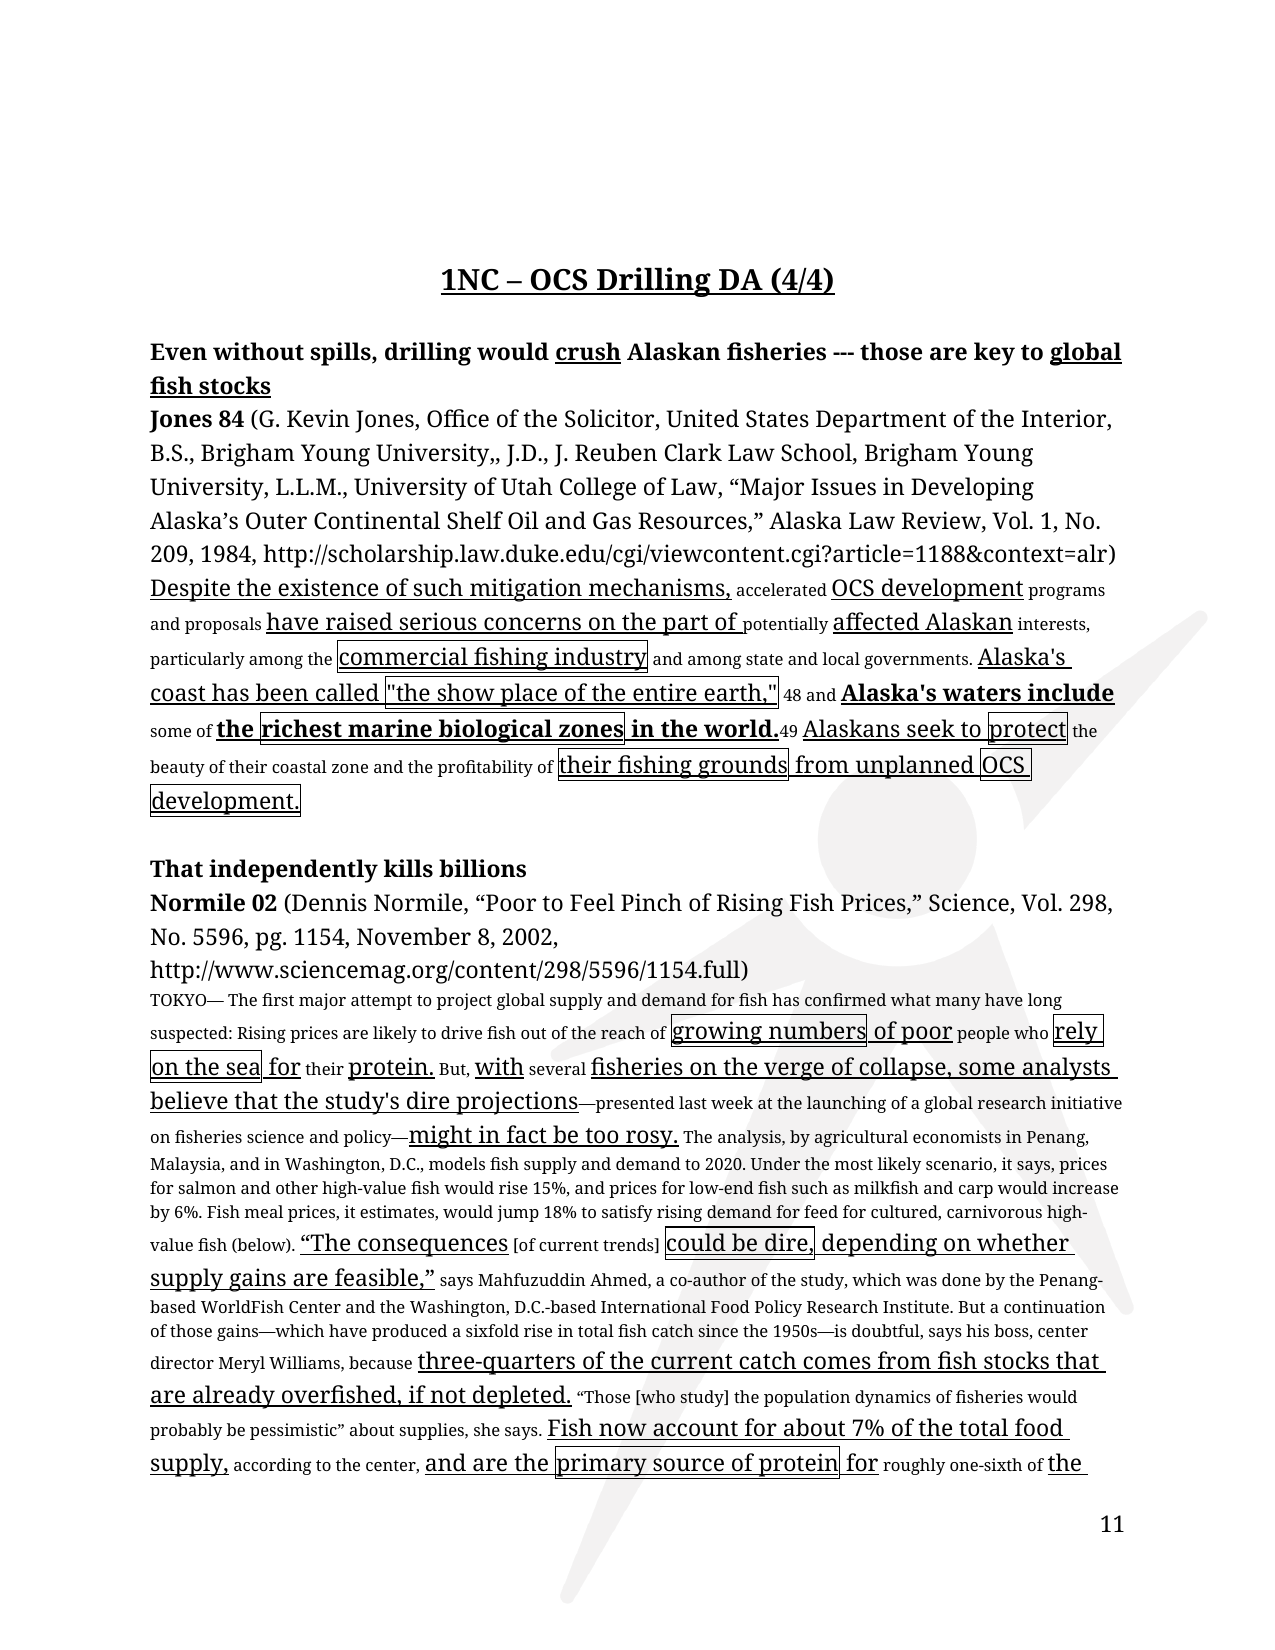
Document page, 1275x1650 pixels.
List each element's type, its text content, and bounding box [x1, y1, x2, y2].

text Despite the existence of such mitigation mechanisms, accelerated OCS development programs and proposals have raised serious concerns on the part of potentially affected Alaskan interests, particularly among the commercial fishing industry and among state and local governments. Alaska's coast has been called "the show place of the entire earth," 48 and Alaska's waters include some of the richest marine biological zones in the world.49 Alaskans seek to protect the beauty of their coastal zone and the profitability of their fishing grounds from unplanned OCS development. [150, 572, 1125, 817]
text Normile 02 (Dennis Normile, “Poor to Feel Pinch of Rising Fish Prices,” Science, Vol. 298, No. 5596, pg. 1154, November 8, 2002, http://www.sciencemag.org/content/298/5596/1154.full) [150, 887, 1125, 986]
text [150, 988, 1125, 1479]
text Even without spills, drilling would crush Alaskan fisheries --- those are key to global fish stocks [150, 336, 1125, 401]
text That independently kills billions [150, 853, 1125, 884]
picture [0, 0, 1275, 1650]
text Jones 84 (G. Kevin Jones, Office of the Solicitor, United States Department of the Interior, B.S., Brigham Young University,, J.D., J. Reuben Clark Law School, Brigham Young University, L.L.M., University of Utah College of Law, “Major Issues in Developing Alaska’s Outer Continental Shelf Oil and Gas Resources,” Alaska Law Review, Vol. 1, No. 209, 1984, http://scholarship.law.duke.edu/cgi/viewcontent.cgi?article=1188&context=alr) [150, 403, 1125, 570]
subtitle 1NC – OCS Drilling DA (4/4) [150, 259, 1125, 299]
